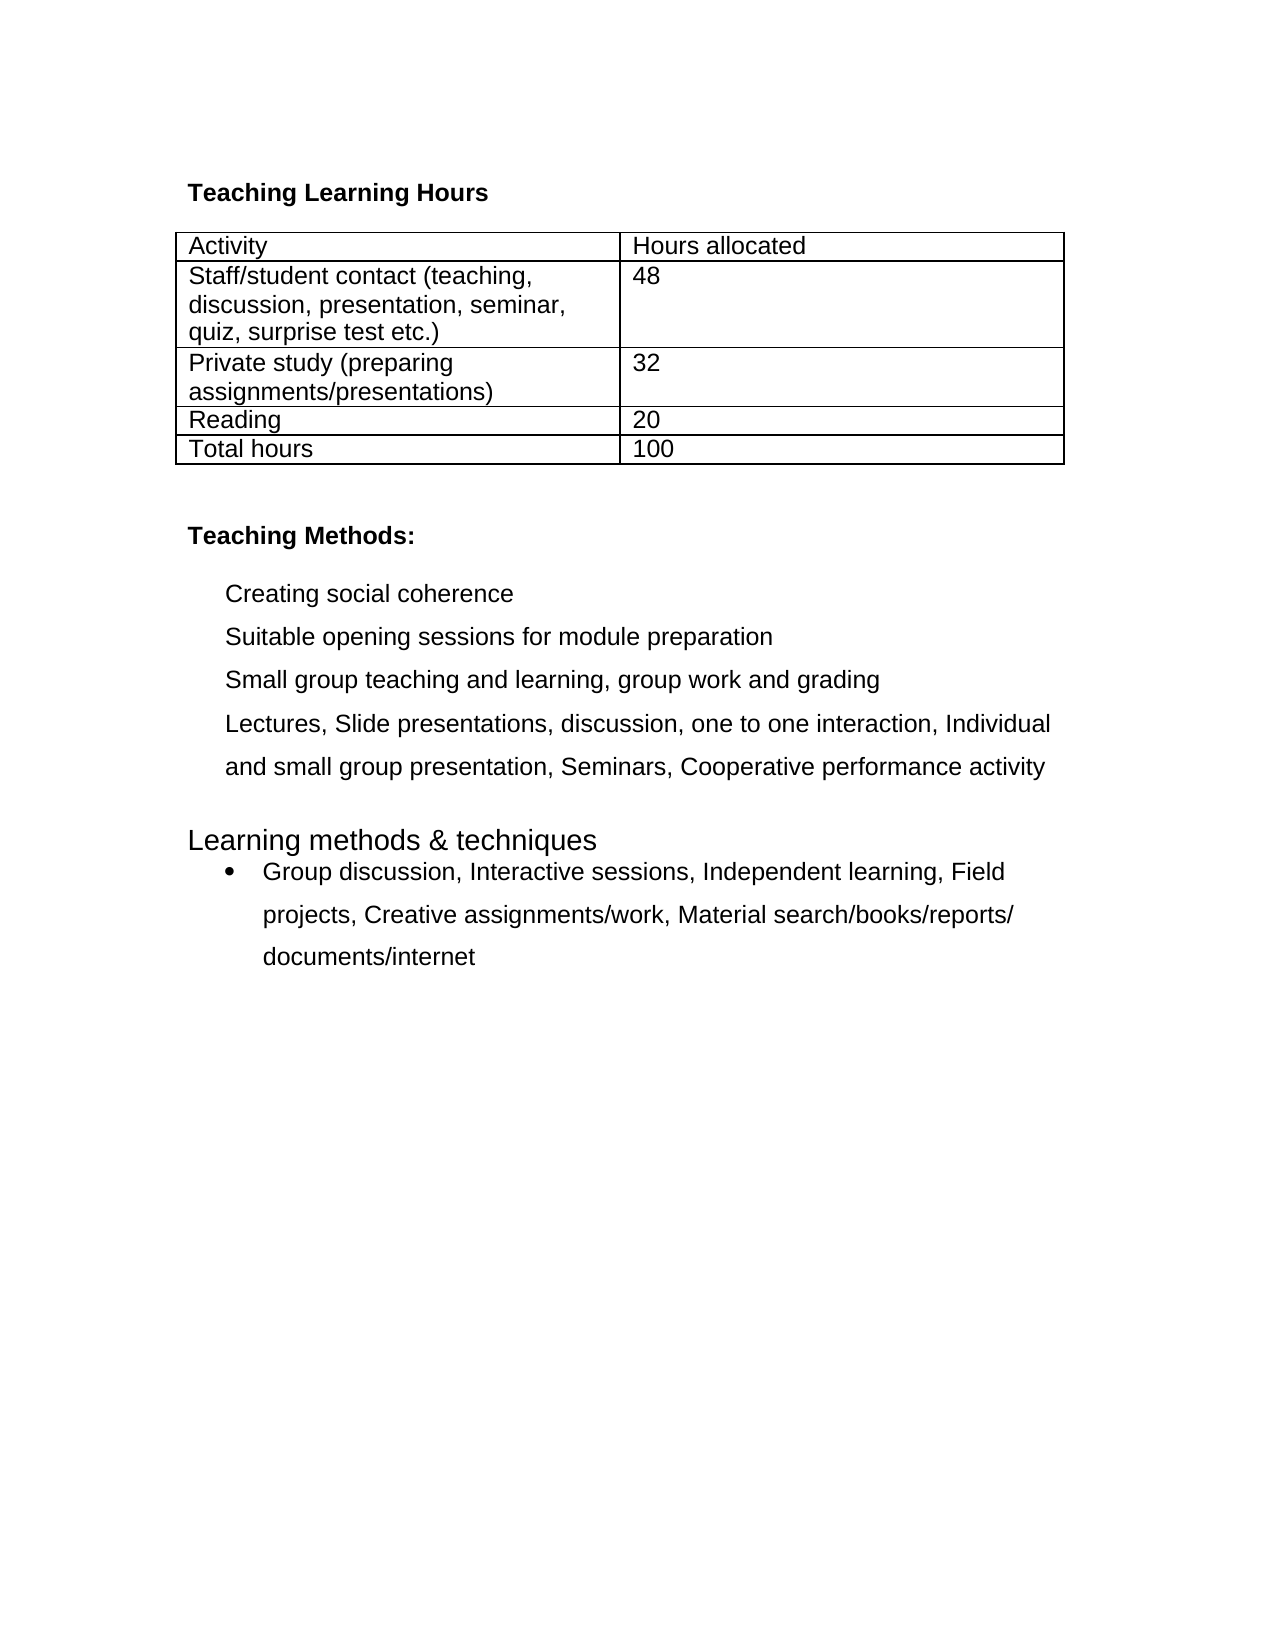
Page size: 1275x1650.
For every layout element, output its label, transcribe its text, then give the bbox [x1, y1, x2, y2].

table_cell 20 [621, 407, 1063, 434]
list Group discussion, Interactive sessions, Independent learning, Field projects, Creative assignments/work, Material search/books/reports/ documents/internet [225, 857, 1015, 971]
table_cell Private study (preparing assignments/presentations) [177, 348, 619, 406]
text Teaching Methods: [187, 521, 1112, 550]
table_cell 32 [621, 348, 1063, 406]
table_cell Staff/student contact (teaching, discussion, presentation, seminar, quiz, surprise test etc.) [177, 262, 619, 346]
table_cell 100 [621, 436, 1063, 463]
text Small group teaching and learning, group work and grading [225, 665, 1112, 694]
table_header Hours allocated [621, 233, 1063, 260]
text Learning methods & techniques [187, 824, 1112, 857]
table_header Activity [177, 233, 619, 260]
table_cell Reading [177, 407, 619, 434]
text Lectures, Slide presentations, discussion, one to one interaction, Individual and small group presentation, Seminars, Cooperative performance activity [225, 709, 1092, 781]
text Teaching Learning Hours [187, 178, 1112, 207]
table_cell 48 [621, 262, 1063, 346]
text Creating social coherence [225, 579, 1112, 608]
table_cell Total hours [177, 436, 619, 463]
text Suitable opening sessions for module preparation [225, 622, 1112, 651]
